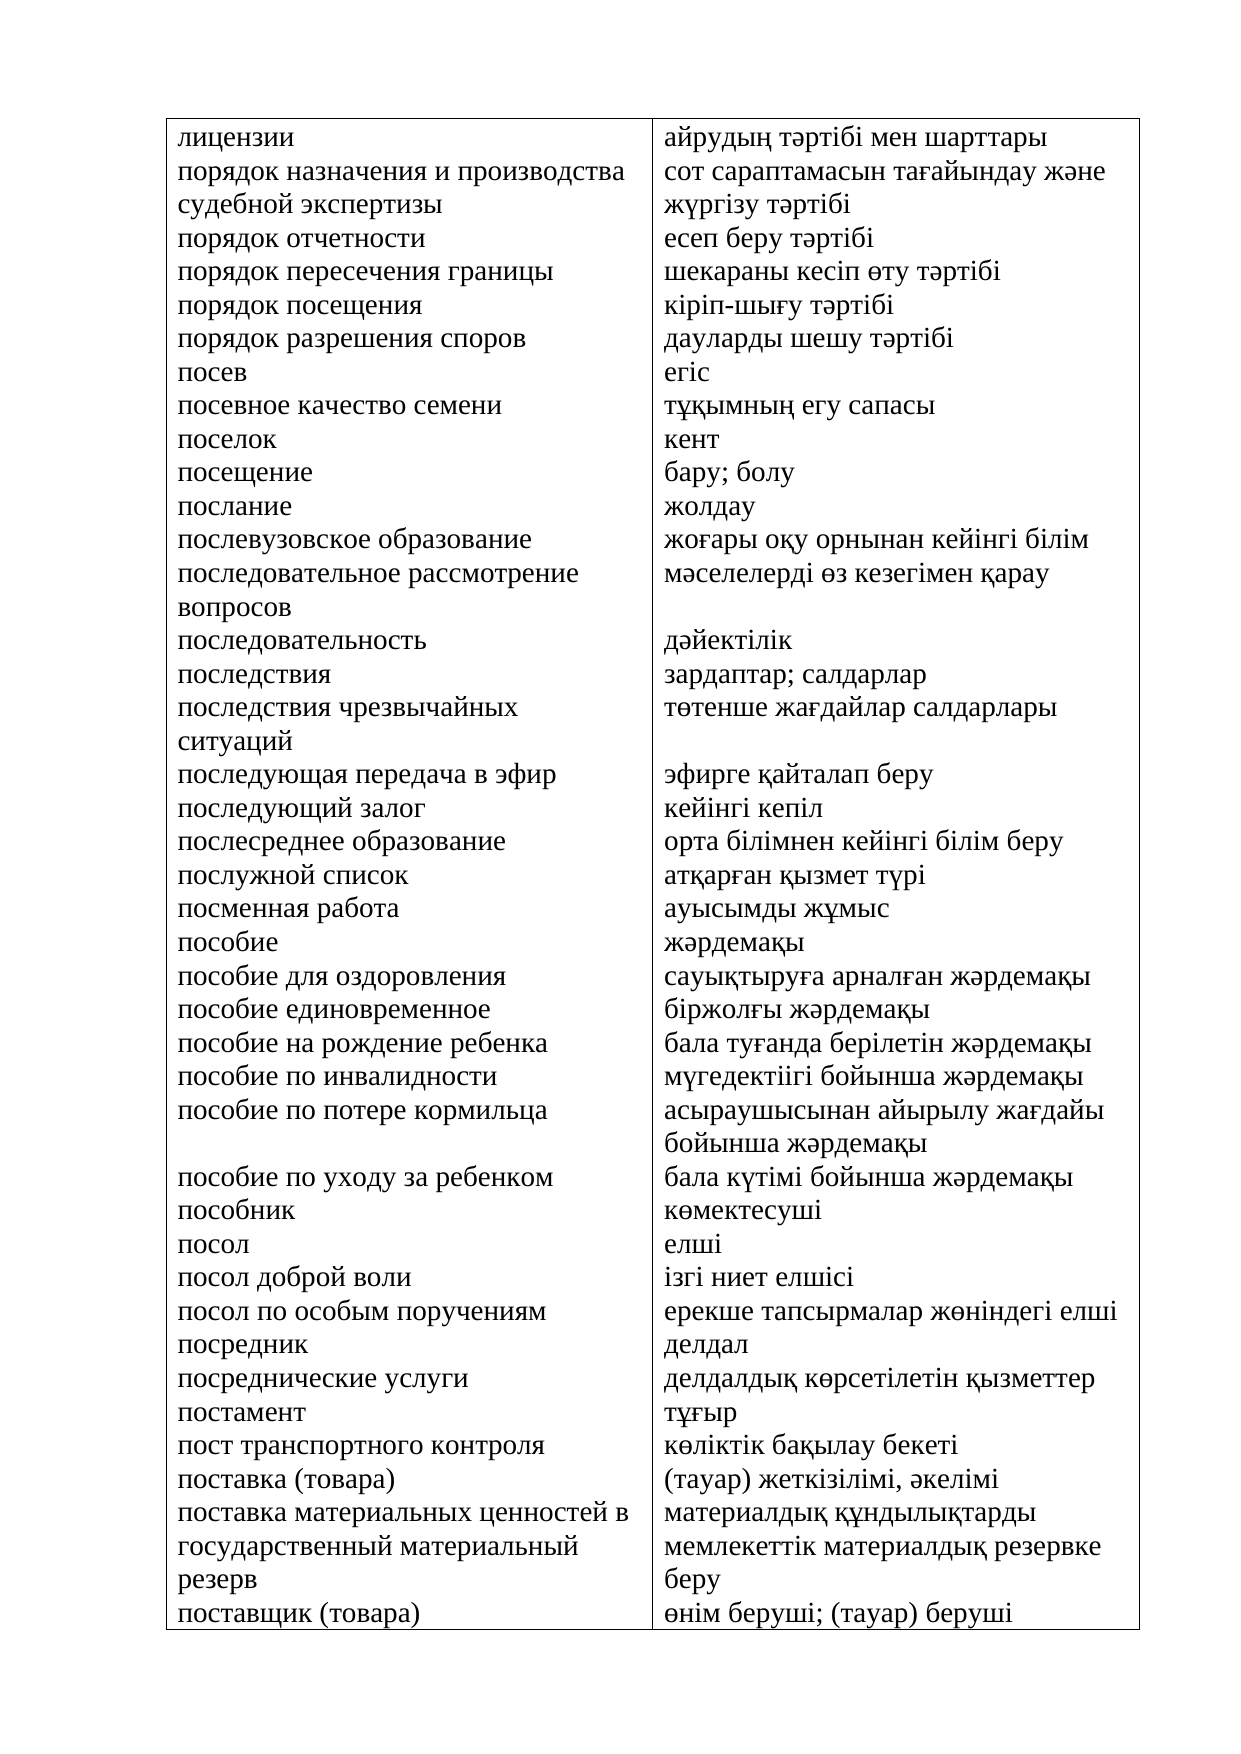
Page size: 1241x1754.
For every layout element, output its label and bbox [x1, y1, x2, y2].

table_header [653, 119, 1139, 1628]
table_header [167, 119, 652, 1628]
